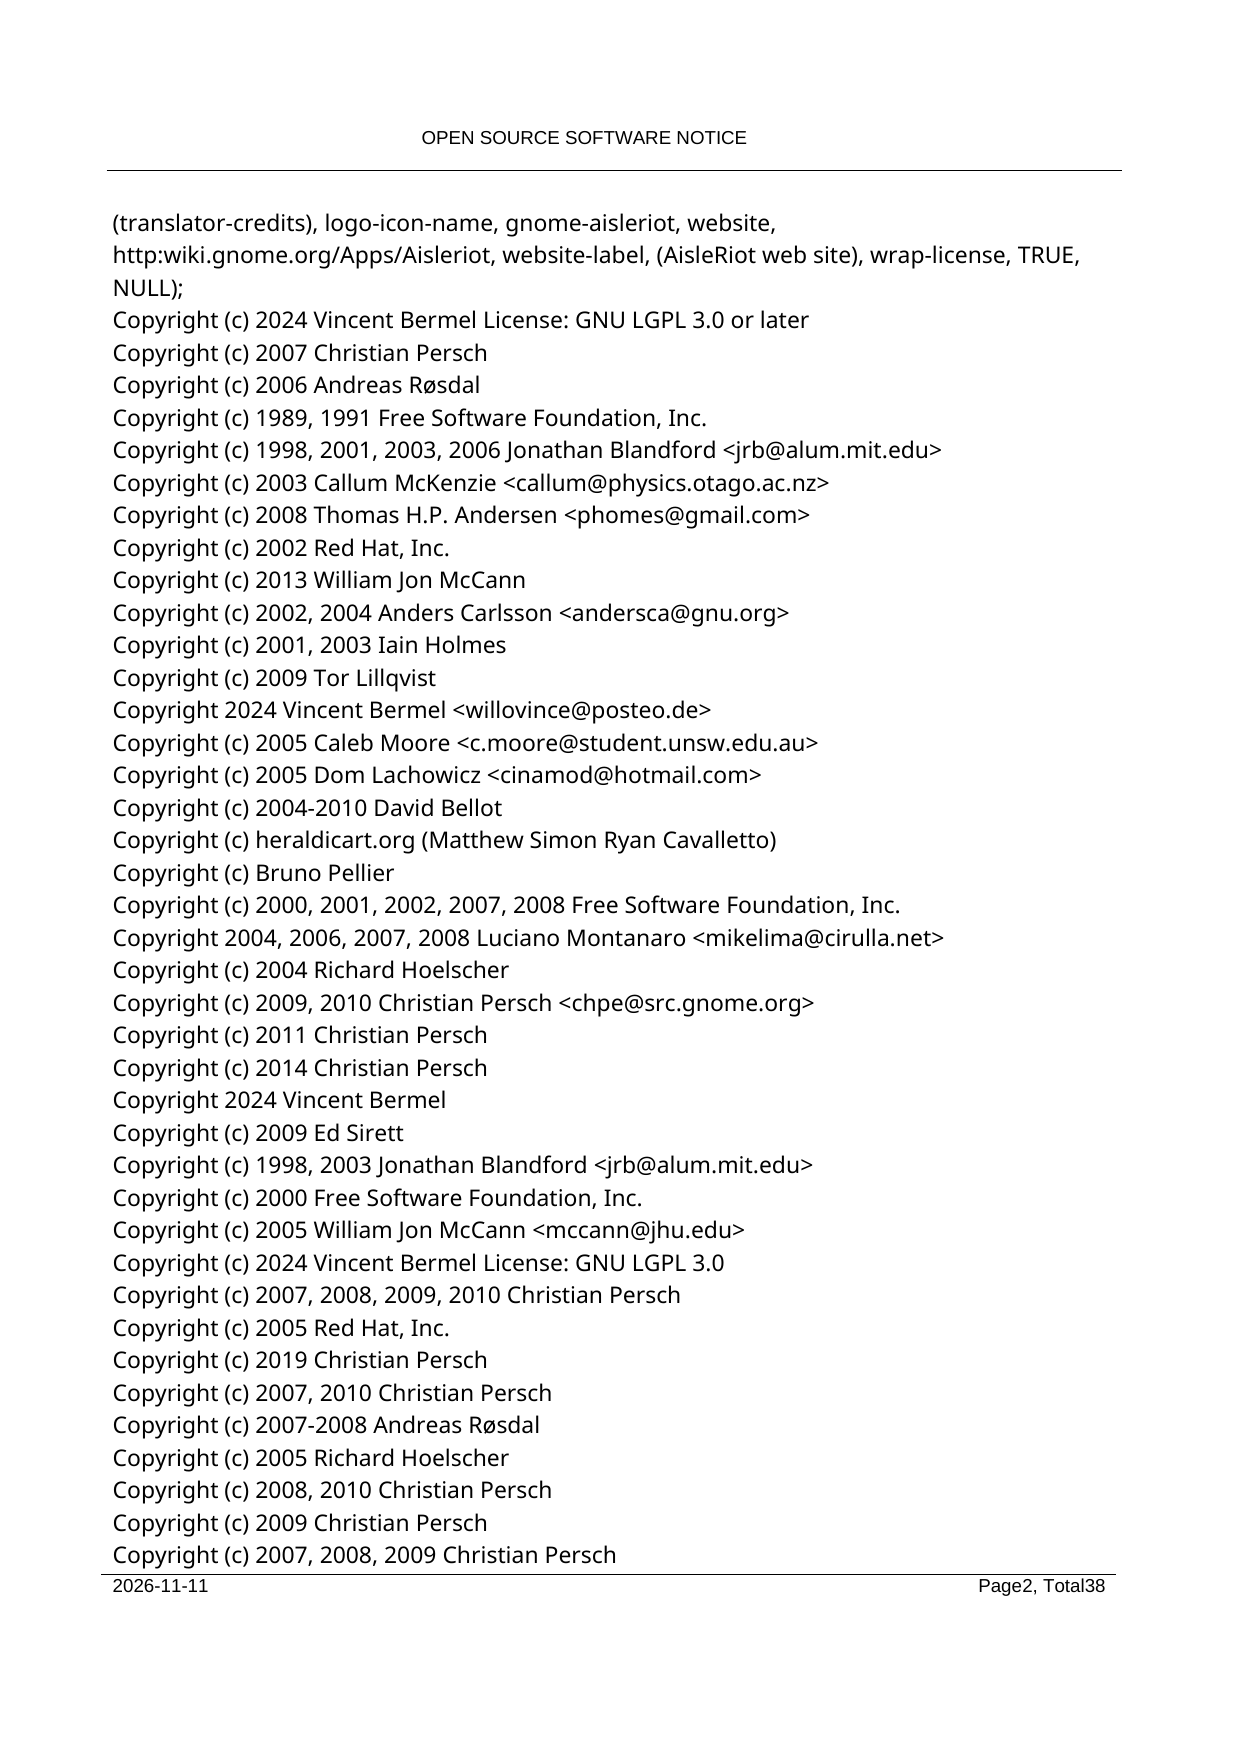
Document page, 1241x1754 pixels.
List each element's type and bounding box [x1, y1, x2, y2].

text [112, 206, 1128, 1571]
